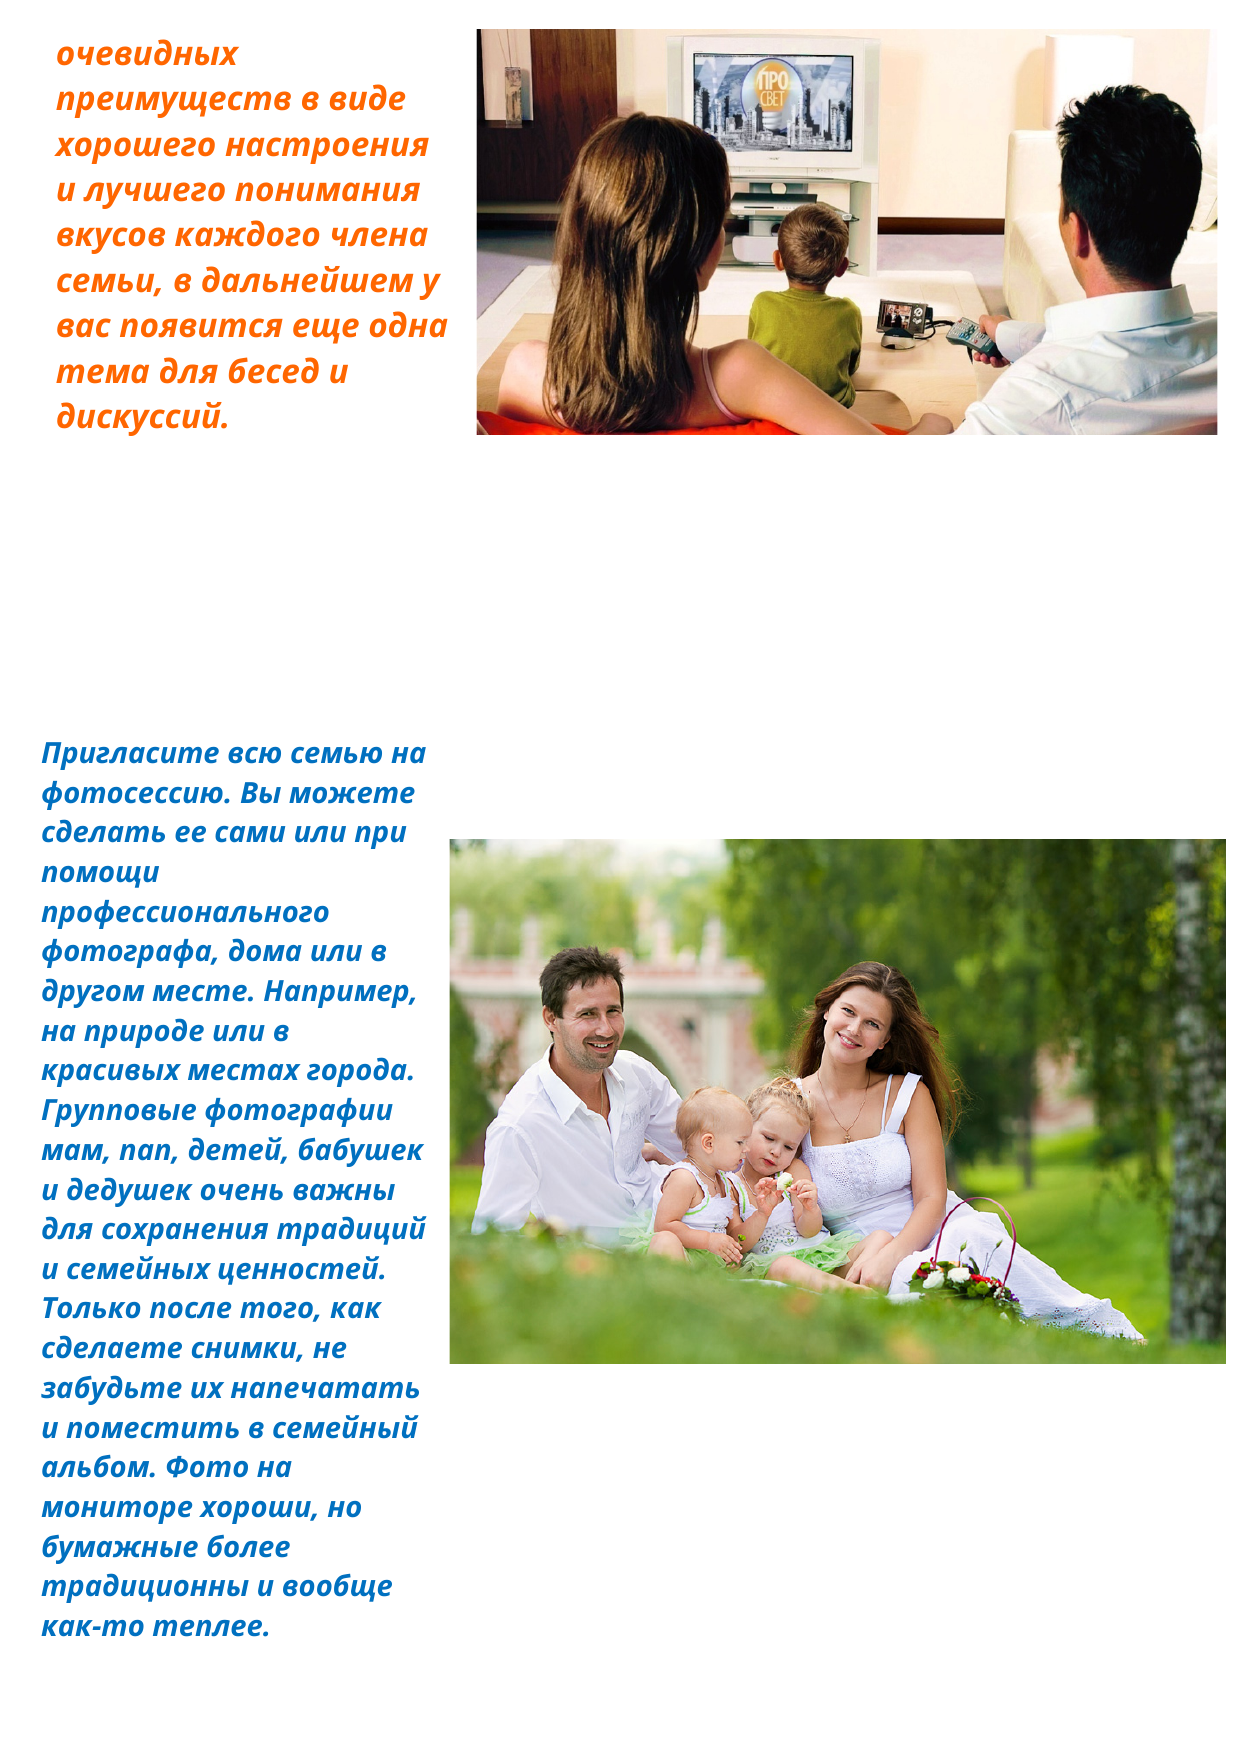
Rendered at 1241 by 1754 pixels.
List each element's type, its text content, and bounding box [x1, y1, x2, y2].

picture [476, 29, 1218, 435]
picture [449, 839, 1226, 1364]
table_header [438, 732, 1240, 1645]
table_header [44, 30, 465, 466]
table_header [465, 30, 1226, 466]
table_header Пригласите всю семью на фотосессию. Вы можете сделать ее сами или при помощи профессионального фотографа, дома или в другом месте. Например, на природе или в красивых местах города. Групповые фотографии мам, пап, детей, бабушек и дедушек очень важны для сохранения традиций и семейных ценностей. Только после того, как сделаете снимки, не забудьте их напечатать и поместить в семейный альбом. Фото на мониторе хороши, но бумажные более традиционны и вообще как-то теплее. [30, 732, 438, 1645]
